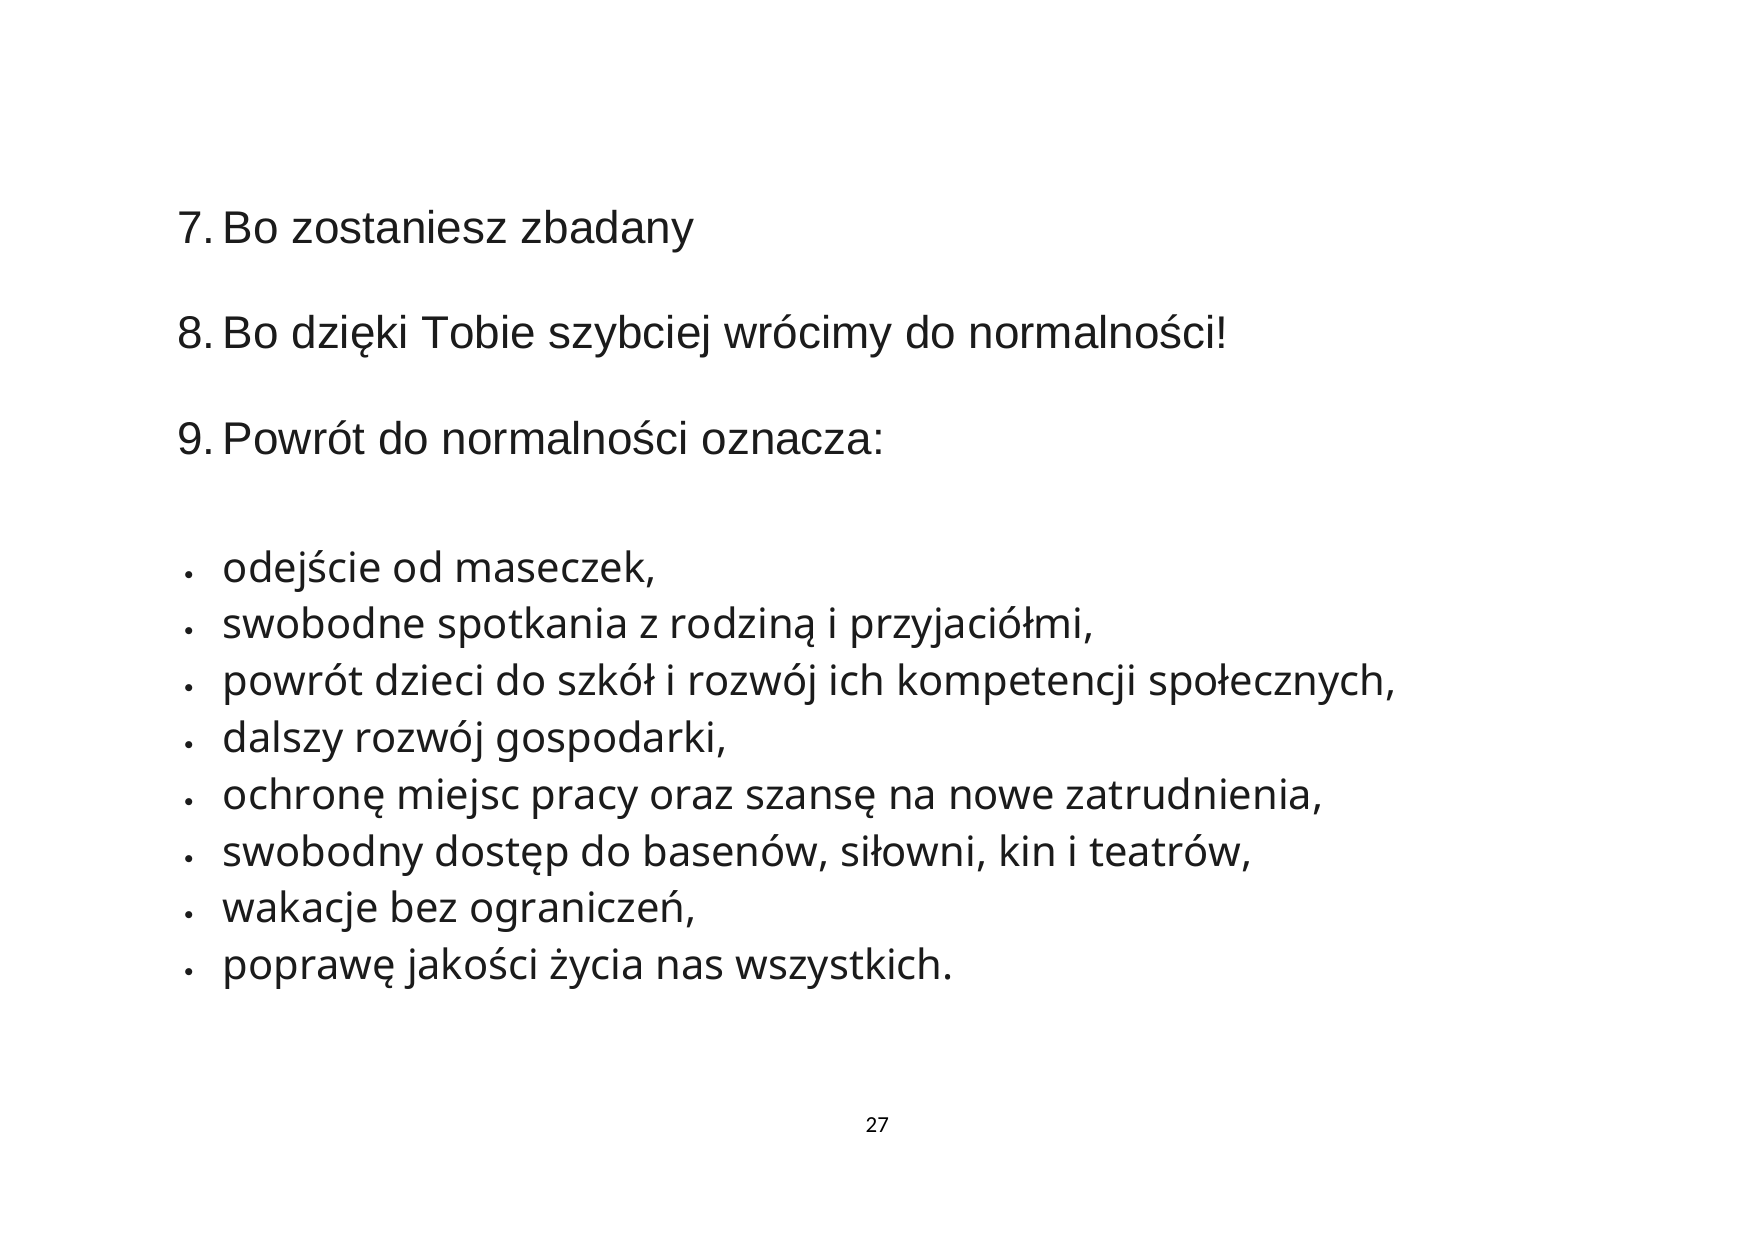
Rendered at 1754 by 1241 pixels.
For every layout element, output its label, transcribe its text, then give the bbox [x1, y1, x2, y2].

list wakacje bez ograniczeń, [185, 878, 1606, 935]
list odejście od maseczek, [185, 537, 1606, 594]
list Bo zostaniesz zbadany [177, 200, 1606, 253]
list powrót dzieci do szkół i rozwój ich kompetencji społecznych, [185, 651, 1606, 708]
list dalszy rozwój gospodarki, [185, 708, 1606, 764]
list Powrót do normalności oznacza: [177, 411, 1606, 464]
list ochronę miejsc pracy oraz szansę na nowe zatrudnienia, [185, 764, 1606, 821]
list swobodny dostęp do basenów, siłowni, kin i teatrów, [185, 821, 1606, 878]
list Bo dzięki Tobie szybciej wrócimy do normalności! [177, 306, 1606, 358]
list poprawę jakości życia nas wszystkich. [185, 935, 1606, 992]
list swobodne spotkania z rodziną i przyjaciółmi, [185, 594, 1606, 651]
